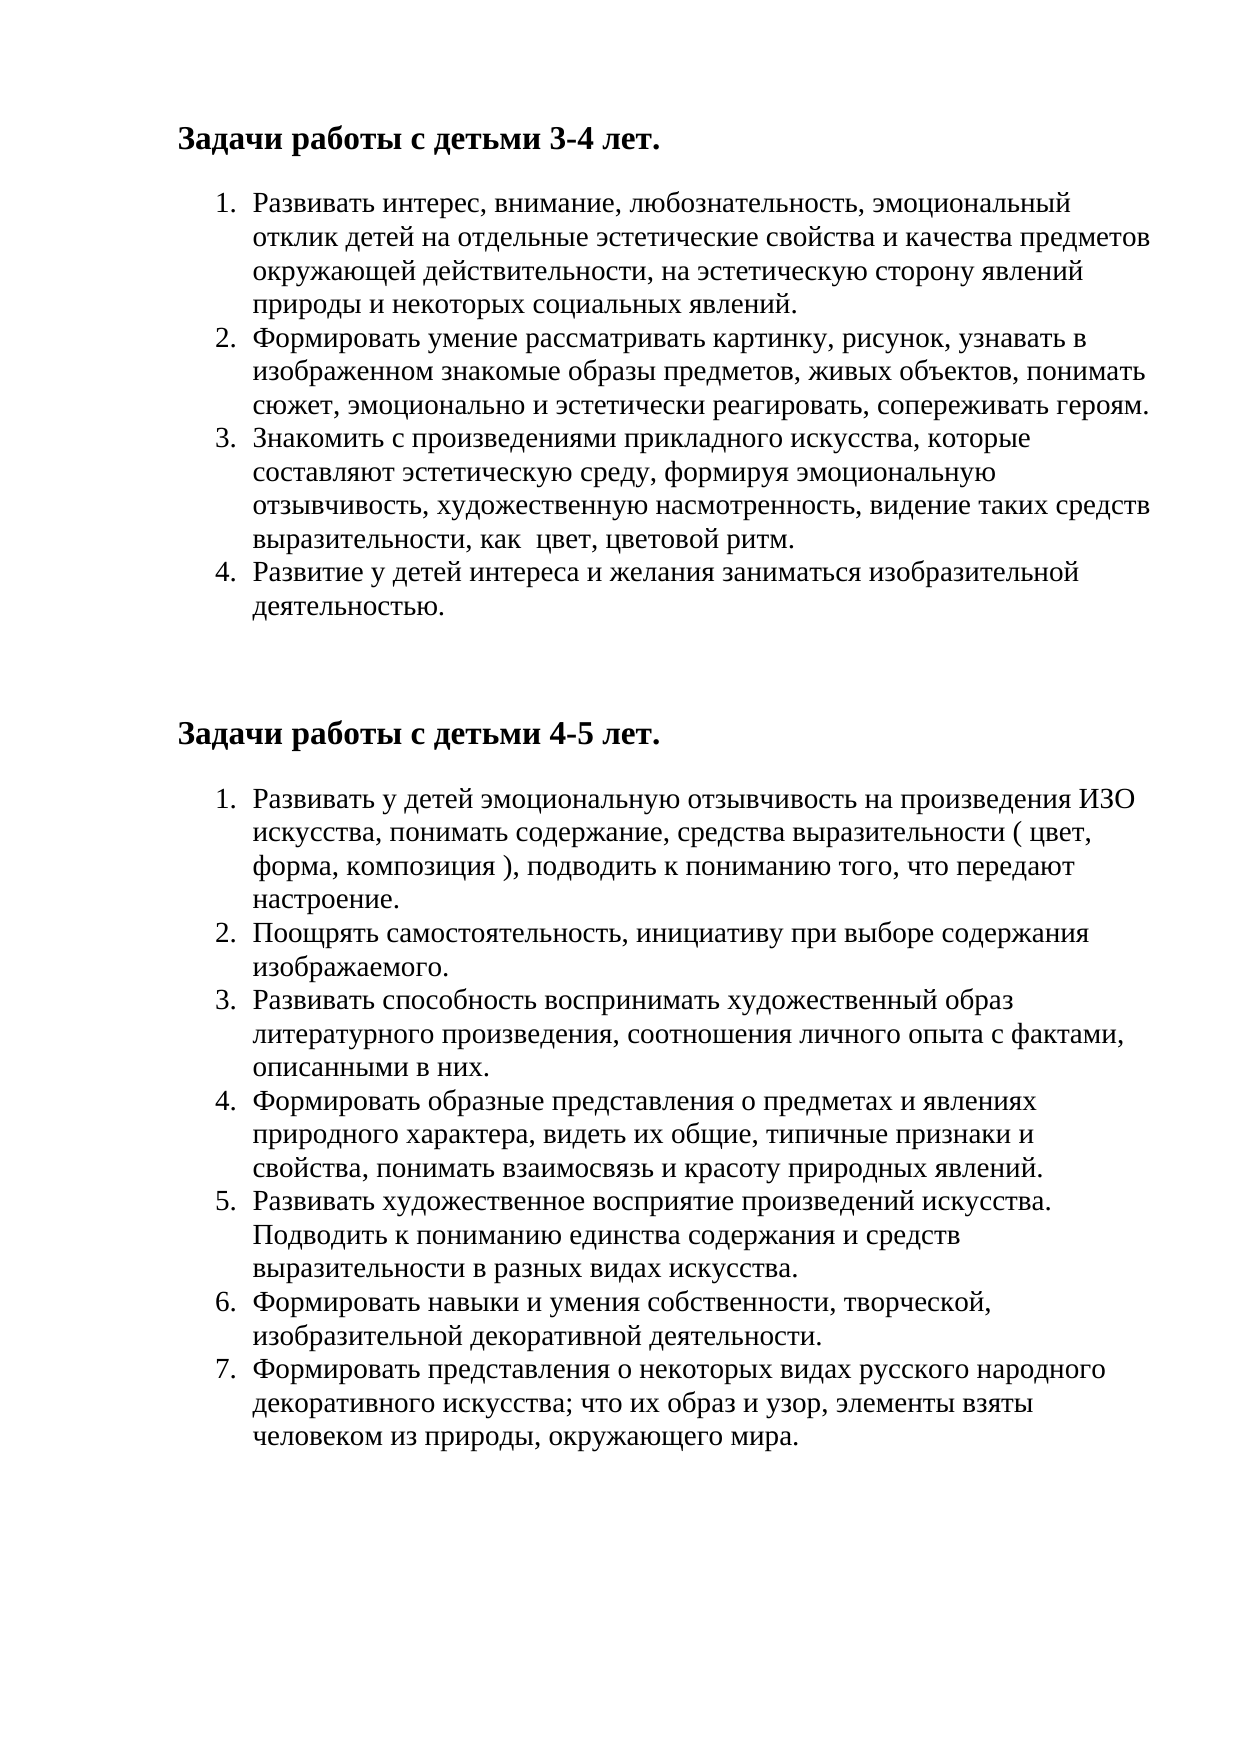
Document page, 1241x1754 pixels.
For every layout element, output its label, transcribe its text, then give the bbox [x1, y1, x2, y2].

list Развитие у детей интереса и желания заниматься изобразительной деятельностью. [215, 554, 1152, 622]
list Развивать художественное восприятие произведений искусства. Подводить к пониманию единства содержания и средств выразительности в разных видах искусства. [215, 1183, 1152, 1284]
text Задачи работы с детьми 4-5 лет. [177, 713, 1152, 752]
list Развивать интерес, внимание, любознательность, эмоциональный отклик детей на отдельные эстетические свойства и качества предметов окружающей действительности, на эстетическую сторону явлений природы и некоторых социальных явлений. [215, 186, 1152, 320]
list Формировать образные представления о предметах и явлениях природного характера, видеть их общие, типичные признаки и свойства, понимать взаимосвязь и красоту природных явлений. [215, 1083, 1152, 1183]
list Знакомить с произведениями прикладного искусства, которые составляют эстетическую среду, формируя эмоциональную отзывчивость, художественную насмотренность, видение таких средств выразительности, как цвет, цветовой ритм. [215, 420, 1152, 554]
text Задачи работы с детьми 3-4 лет. [177, 118, 1152, 156]
list Формировать представления о некоторых видах русского народного декоративного искусства; что их образ и узор, элементы взяты человеком из природы, окружающего мира. [215, 1351, 1152, 1452]
list Формировать умение рассматривать картинку, рисунок, узнавать в изображенном знакомые образы предметов, живых объектов, понимать сюжет, эмоционально и эстетически реагировать, сопереживать героям. [215, 320, 1152, 420]
list Поощрять самостоятельность, инициативу при выборе содержания изображаемого. [215, 915, 1152, 982]
list Развивать у детей эмоциональную отзывчивость на произведения ИЗО искусства, понимать содержание, средства выразительности ( цвет, форма, композиция ), подводить к пониманию того, что передают настроение. [215, 781, 1152, 915]
list Формировать навыки и умения собственности, творческой, изобразительной декоративной деятельности. [215, 1284, 1152, 1351]
list Развивать способность воспринимать художественный образ литературного произведения, соотношения личного опыта с фактами, описанными в них. [215, 982, 1152, 1083]
